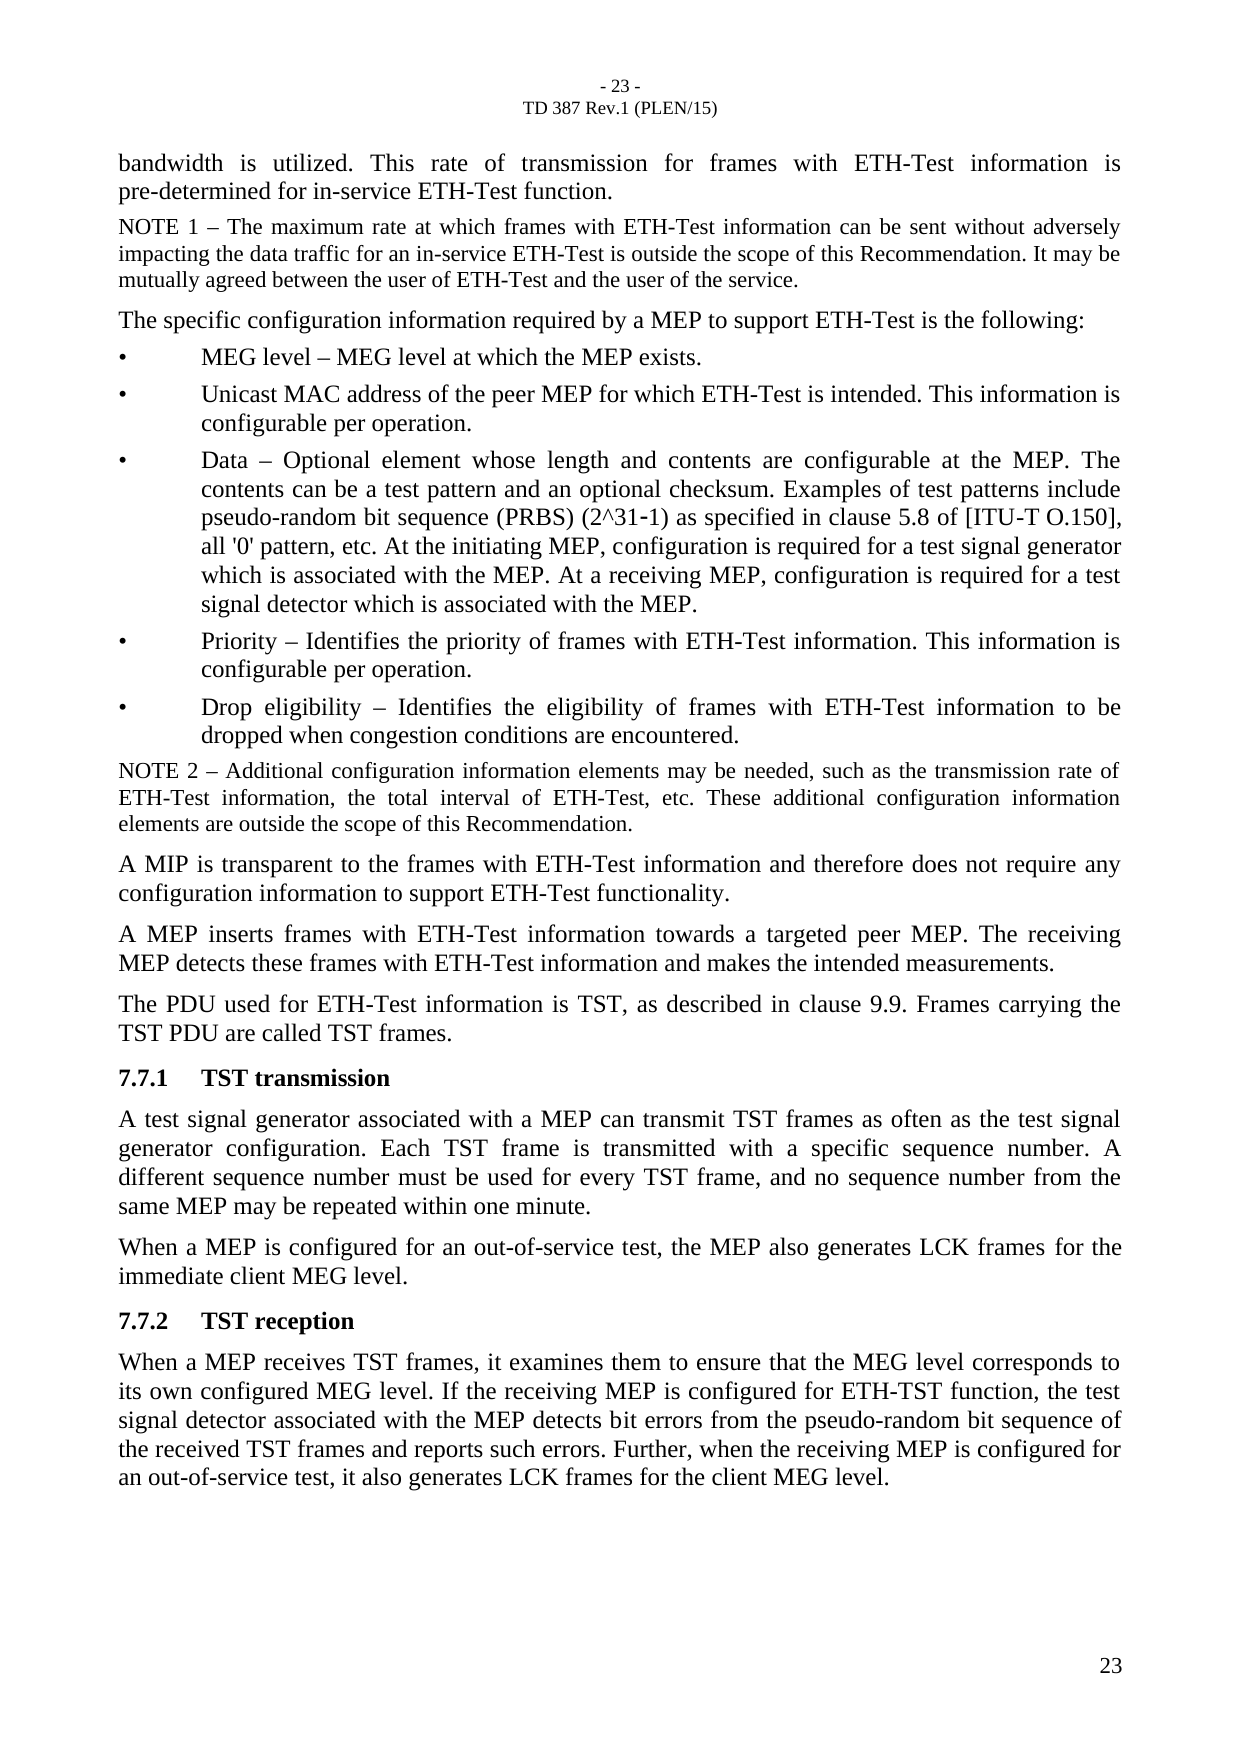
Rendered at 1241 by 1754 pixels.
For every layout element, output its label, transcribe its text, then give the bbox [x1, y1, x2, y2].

text • MEG level – MEG level at which the MEP exists. [118, 342, 1122, 371]
text The PDU used for ETH-Test information is TST, as described in clause 9.9. Frames carrying the TST PDU are called TST frames. [118, 989, 1122, 1047]
text NOTE 1 – The maximum rate at which frames with ETH-Test information can be sent without adversely impacting the data traffic for an in-service ETH-Test is outside the scope of this Recommendation. It may be mutually agreed between the user of ETH-Test and the user of the service. [118, 213, 1122, 292]
text A MIP is transparent to the frames with ETH-Test information and therefore does not require any configuration information to support ETH-Test functionality. [118, 849, 1122, 907]
text • Unicast MAC address of the peer MEP for which ETH-Test is intended. This information is configurable per operation. [118, 379, 1122, 437]
text NOTE 2 – Additional configuration information elements may be needed, such as the transmission rate of ETH-Test information, the total interval of ETH-Test, etc. These additional configuration information elements are outside the scope of this Recommendation. [118, 757, 1122, 837]
text • Priority – Identifies the priority of frames with ETH-Test information. This information is configurable per operation. [118, 626, 1122, 683]
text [118, 148, 1122, 205]
subtitle 7.7.2 TST reception [118, 1306, 1122, 1335]
text • Drop eligibility – Identifies the eligibility of frames with ETH-Test information to be dropped when congestion conditions are encountered. [118, 692, 1122, 749]
text The specific configuration information required by a MEP to support ETH-Test is the following: [118, 305, 1122, 334]
text A MEP inserts frames with ETH-Test information towards a targeted peer MEP. The receiving MEP detects these frames with ETH-Test information and makes the intended measurements. [118, 919, 1122, 977]
text When a MEP receives TST frames, it examines them to ensure that the MEG level corresponds to its own configured MEG level. If the receiving MEP is configured for ETH-TST function, the test signal detector associated with the MEP detects bit errors from the pseudo-random bit sequence of the received TST frames and reports such errors. Further, when the receiving MEP is configured for an out-of-service test, it also generates LCK frames for the client MEG level. [118, 1347, 1122, 1491]
subtitle 7.7.1 TST transmission [118, 1063, 1122, 1092]
text When a MEP is configured for an out-of-service test, the MEP also generates LCK frames for the immediate client MEG level. [118, 1232, 1122, 1289]
text • Data – Optional element whose length and contents are configurable at the MEP. The contents can be a test pattern and an optional checksum. Examples of test patterns include pseudo-random bit sequence (PRBS) (2^311) as specified in clause 5.8 of [ITU-T O.150], all '0' pattern, etc. At the initiating MEP, configuration is required for a test signal generator which is associated with the MEP. At a receiving MEP, configuration is required for a test signal detector which is associated with the MEP. [118, 445, 1122, 617]
text A test signal generator associated with a MEP can transmit TST frames as often as the test signal generator configuration. Each TST frame is transmitted with a specific sequence number. A different sequence number must be used for every TST frame, and no sequence number from the same MEP may be repeated within one minute. [118, 1104, 1122, 1219]
